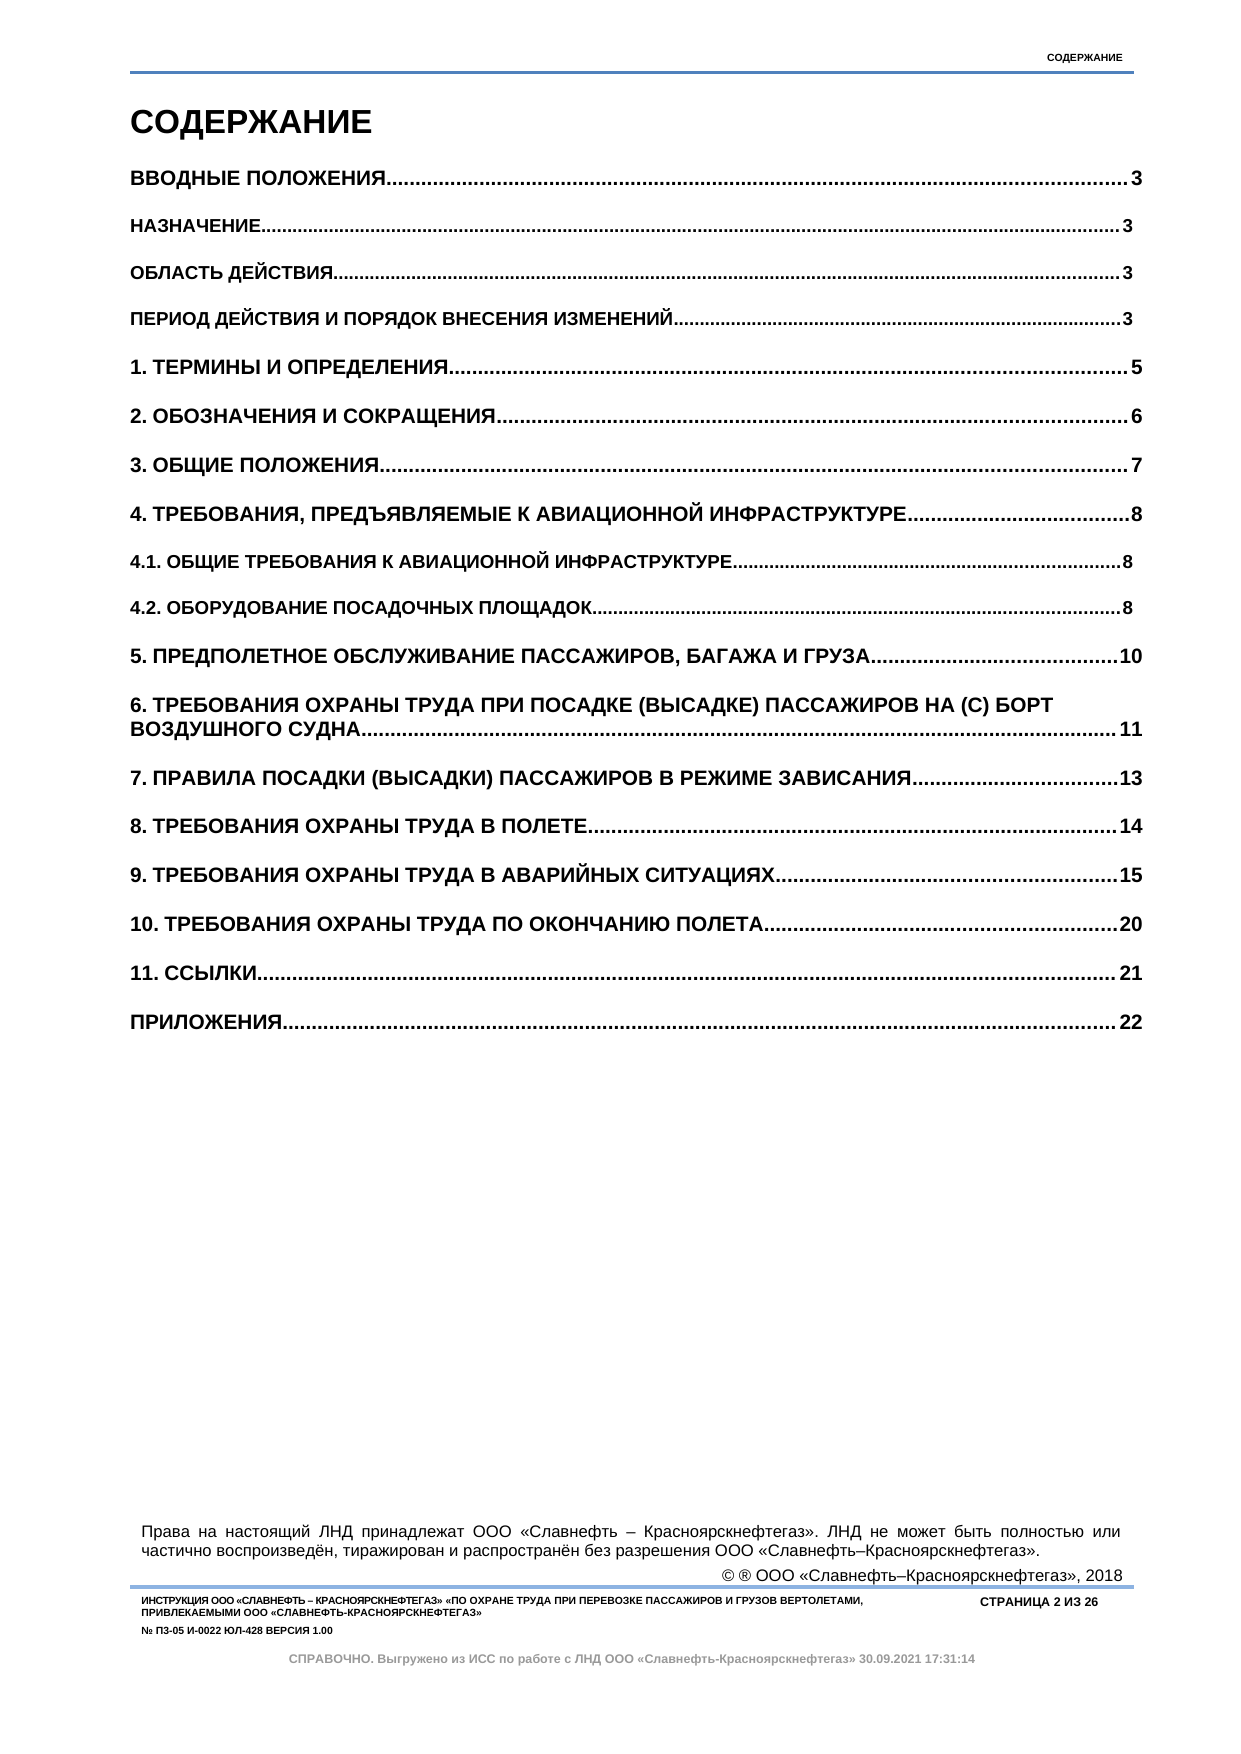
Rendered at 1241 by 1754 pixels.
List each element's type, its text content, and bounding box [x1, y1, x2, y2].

text СОДЕРЖАНИЕ [130, 102, 1134, 141]
